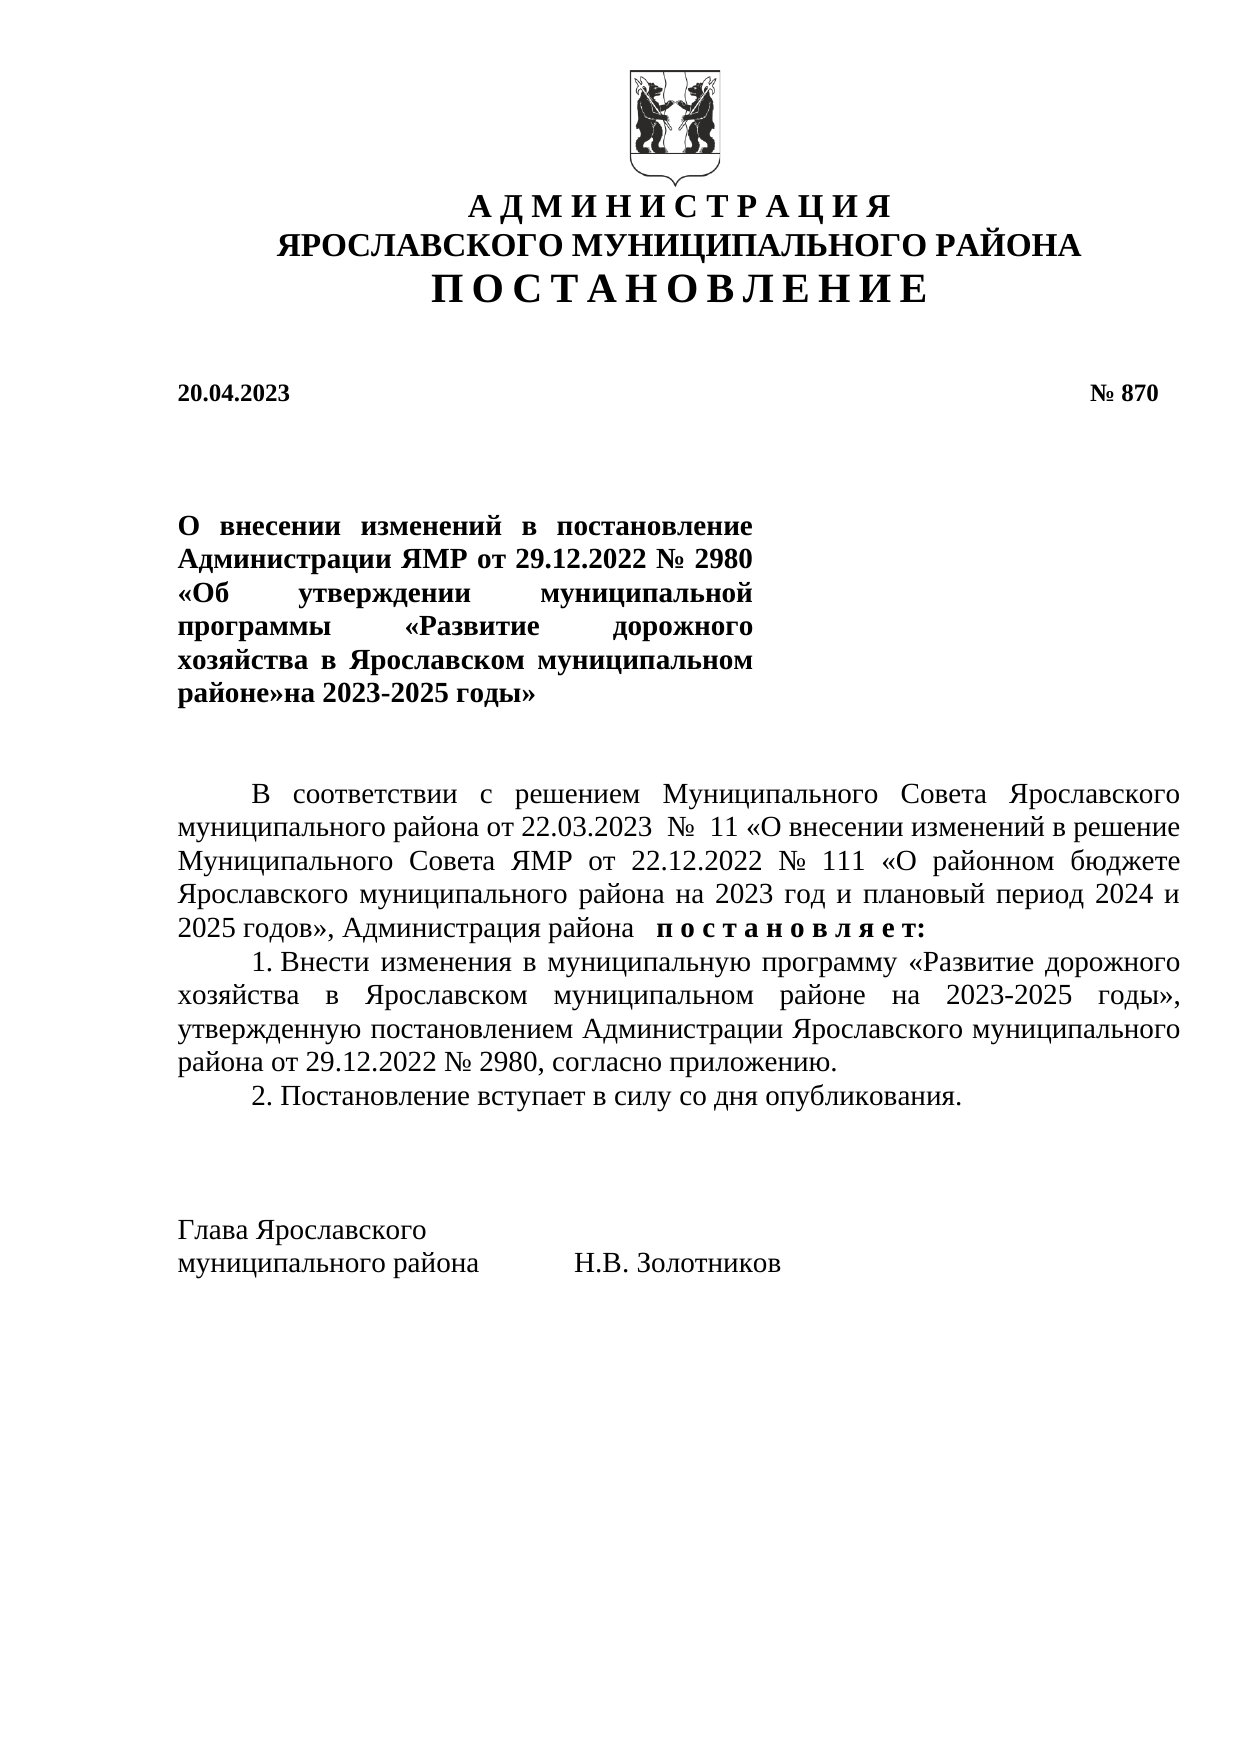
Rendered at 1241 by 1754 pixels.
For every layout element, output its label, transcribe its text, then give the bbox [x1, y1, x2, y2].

text муниципального района Н.В. Золотников [177, 1246, 1181, 1279]
picture [629, 70, 721, 187]
subtitle ПОСТАНОВЛЕНИЕ [177, 263, 1181, 311]
list В соответствии с решением Муниципального Совета Ярославского муниципального района от 22.03.2023 № 11 «О внесении изменений в решение Муниципального Совета ЯМР от 22.12.2022 № 111 «О районном бюджете Ярославского муниципального района на 2023 год и плановый период 2024 и 2025 годов», Администрация района п о с т а н о в л я е т: [177, 776, 1181, 944]
text 20.04.2023 № 870 [177, 378, 1181, 407]
text Глава Ярославского [177, 1212, 1181, 1246]
text О внесении изменений в постановление Администрации ЯМР от 29.12.2022 № 2980 «Об утверждении муниципальной программы «Развитие дорожного хозяйства в Ярославском муниципальном районе»на 2023-2025 годы» [177, 508, 753, 709]
text ЯРОСЛАВСКОГО МУНИЦИПАЛЬНОГО РАЙОНА [177, 225, 1181, 263]
list 2. Постановление вступает в силу со дня опубликования. [177, 1078, 1181, 1111]
text АДМИНИСТРАЦИЯ [177, 59, 1181, 225]
list 1..Внести изменения в муниципальную программу «Развитие дорожного хозяйства в Ярославском муниципальном районе на 2023-2025 годы», утвержденную постановлением Администрации Ярославского муниципального района от 29.12.2022 № 2980, согласно приложению. [177, 944, 1181, 1078]
